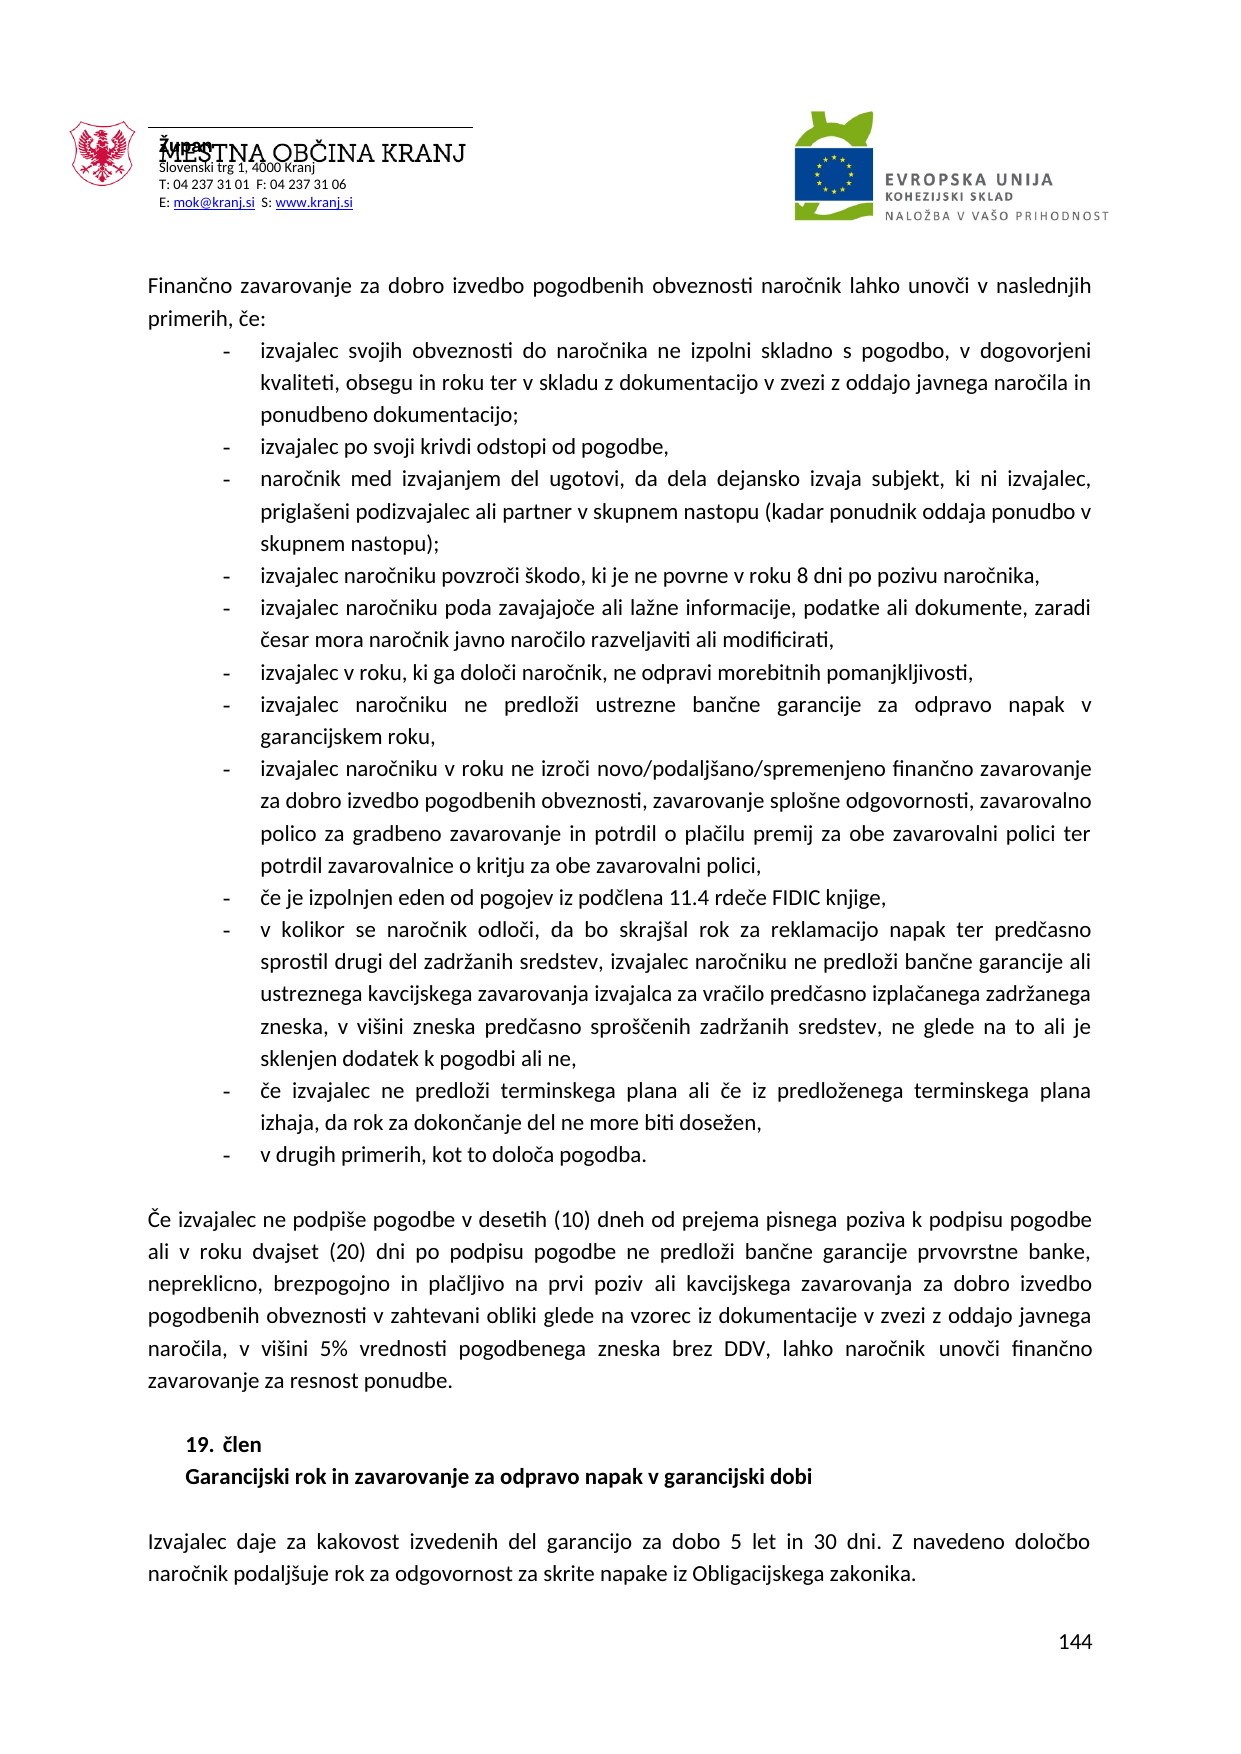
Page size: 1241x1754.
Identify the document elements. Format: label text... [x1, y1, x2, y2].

text Finančno zavarovanje za dobro izvedbo pogodbenih obveznosti naročnik lahko unovči v naslednjih primerih, če: [148, 271, 1093, 332]
list izvajalec naročniku v roku ne izroči novo/podaljšano/spremenjeno finančno zavarovanje za dobro izvedbo pogodbenih obveznosti, zavarovanje splošne odgovornosti, zavarovalno polico za gradbeno zavarovanje in potrdil o plačilu premij za obe zavarovalni polici ter potrdil zavarovalnice o kritju za obe zavarovalni polici, [223, 754, 1093, 879]
list naročnik med izvajanjem del ugotovi, da dela dejansko izvaja subjekt, ki ni izvajalec, priglašeni podizvajalec ali partner v skupnem nastopu (kadar ponudnik oddaja ponudbo v skupnem nastopu); [223, 464, 1093, 557]
list izvajalec v roku, ki ga določi naročnik, ne odpravi morebitnih pomanjkljivosti, [223, 658, 1093, 686]
list v kolikor se naročnik odloči, da bo skrajšal rok za reklamacijo napak ter predčasno sprostil drugi del zadržanih sredstev, izvajalec naročniku ne predloži bančne garancije ali ustreznega kavcijskega zavarovanja izvajalca za vračilo predčasno izplačanega zadržanega zneska, v višini zneska predčasno sproščenih zadržanih sredstev, ne glede na to ali je sklenjen dodatek k pogodbi ali ne, [223, 915, 1093, 1072]
list izvajalec po svoji krivdi odstopi od pogodbe, [223, 432, 1093, 460]
text Izvajalec daje za kakovost izvedenih del garancijo za dobo 5 let in 30 dni. Z navedeno določbo naročnik podaljšuje rok za odgovornost za skrite napake iz Obligacijskega zakonika. [148, 1527, 1093, 1587]
list če je izpolnjen eden od pogojev iz podčlena 11.4 rdeče FIDIC knjige, [223, 883, 1093, 911]
list izvajalec naročniku poda zavajajoče ali lažne informacije, podatke ali dokumente, zaradi česar mora naročnik javno naročilo razveljaviti ali modificirati, [223, 593, 1093, 653]
list člen [185, 1430, 1093, 1458]
picture [714, 103, 1149, 230]
text Garancijski rok in zavarovanje za odpravo napak v garancijski dobi [185, 1462, 1093, 1490]
list v drugih primerih, kot to določa pogodba. [223, 1141, 1093, 1168]
list izvajalec svojih obveznosti do naročnika ne izpolni skladno s pogodbo, v dogovorjeni kvaliteti, obsegu in roku ter v skladu z dokumentacijo v zvezi z oddajo javnega naročila in ponudbeno dokumentacijo; [223, 336, 1093, 428]
list če izvajalec ne predloži terminskega plana ali če iz predloženega terminskega plana izhaja, da rok za dokončanje del ne more biti dosežen, [223, 1076, 1093, 1136]
list izvajalec naročniku povzroči škodo, ki je ne povrne v roku 8 dni po pozivu naročnika, [223, 561, 1093, 589]
text Če izvajalec ne podpiše pogodbe v desetih (10) dneh od prejema pisnega poziva k podpisu pogodbe ali v roku dvajset (20) dni po podpisu pogodbe ne predloži bančne garancije prvovrstne banke, nepreklicno, brezpogojno in plačljivo na prvi poziv ali kavcijskega zavarovanja za dobro izvedbo pogodbenih obveznosti v zahtevani obliki glede na vzorec iz dokumentacije v zvezi z oddajo javnega naročila, v višini 5% vrednosti pogodbenega zneska brez DDV, lahko naročnik unovči finančno zavarovanje za resnost ponudbe. [148, 1205, 1093, 1394]
list izvajalec naročniku ne predloži ustrezne bančne garancije za odpravo napak v garancijskem roku, [223, 690, 1093, 750]
